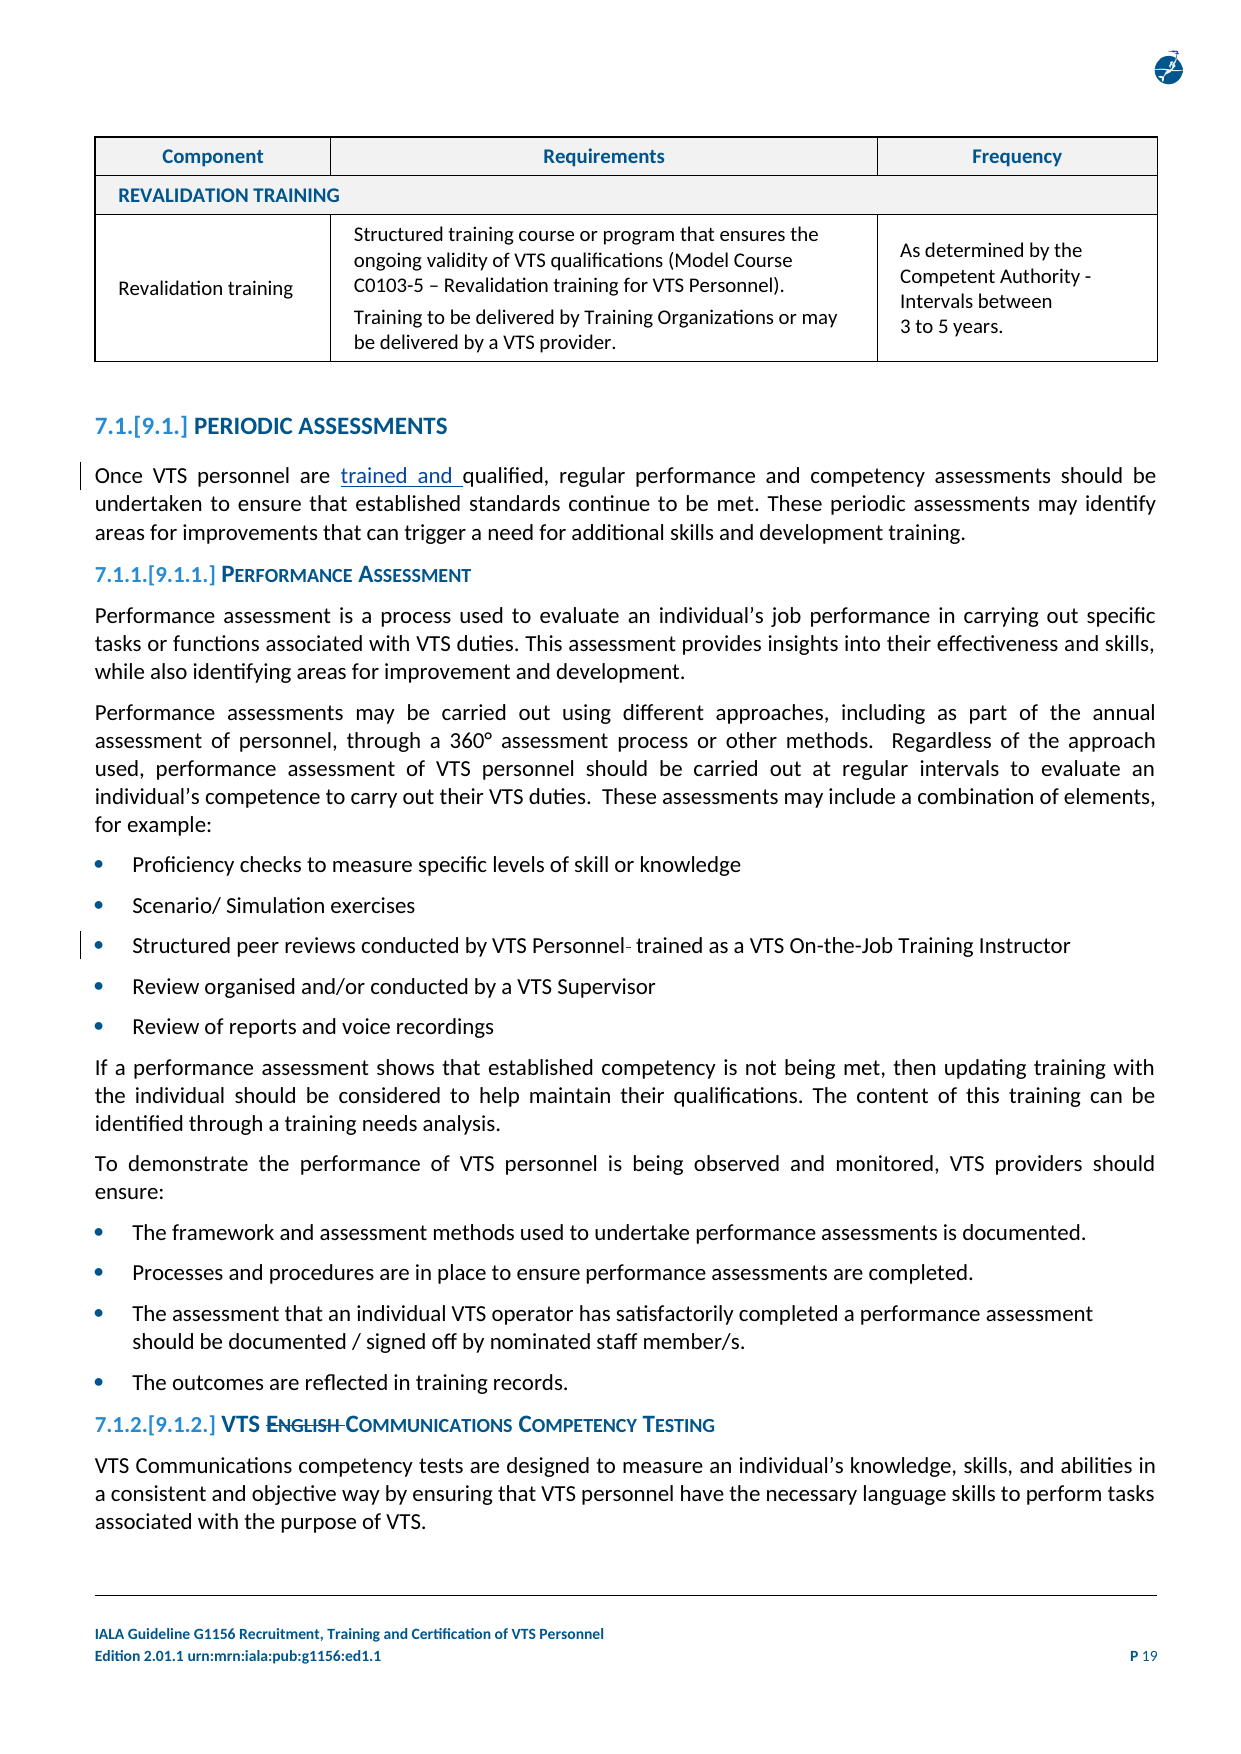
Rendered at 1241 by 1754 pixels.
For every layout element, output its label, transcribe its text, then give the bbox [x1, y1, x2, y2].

text Processes and procedures are in place to ensure performance assessments are completed. [94, 1258, 1157, 1287]
table_header Frequency [878, 138, 1157, 175]
text Performance assessments may be carried out using different approaches, including as part of the annual assessment of personnel, through a 360° assessment process or other methods. Regardless of the approach used, performance assessment of VTS personnel should be carried out at regular intervals to evaluate an individual’s competence to carry out their VTS duties. These assessments may include a combination of elements, for example: [94, 698, 1157, 838]
subtitle Periodic Assessments [94, 410, 1157, 441]
text Scenario/ Simulation exercises [94, 891, 1157, 919]
table_cell REVALIDATION TRAINING [96, 176, 1157, 214]
text Once VTS personnel are qualified, regular performance and competency assessments should be undertaken to ensure that established standards continue to be met. These periodic assessments may identify areas for improvements that can trigger a need for additional skills and development training. [94, 462, 1157, 546]
table_cell As determined by the Competent Authority - Intervals between 3 to 5 years. [878, 215, 1157, 361]
text The framework and assessment methods used to undertake performance assessments is documented. [94, 1218, 1157, 1246]
subtitle Performance Assessment [94, 558, 1069, 589]
text VTS Communications competency tests are designed to measure an individual’s knowledge, skills, and abilities in a consistent and objective way by ensuring that VTS personnel have the necessary language skills to perform tasks associated with the purpose of VTS. [94, 1451, 1157, 1535]
text Performance assessment is a process used to evaluate an individual’s job performance in carrying out specific tasks or functions associated with VTS duties. This assessment provides insights into their effectiveness and skills, while also identifying areas for improvement and development. [94, 601, 1157, 685]
text Review organised and/or conducted by a VTS Supervisor [94, 972, 1157, 1000]
text The assessment that an individual VTS operator has satisfactorily completed a performance assessment should be documented / signed off by nominated staff member/s. [94, 1299, 1157, 1355]
subtitle VTS English Communications Competency Testing [94, 1408, 1069, 1439]
text Proficiency checks to measure specific levels of skill or knowledge [94, 850, 1157, 878]
text Structured peer reviews conducted by VTS Personnel trained as a VTS On-the-Job Training Instructor [94, 931, 1157, 959]
table_header Component [96, 138, 330, 175]
text To demonstrate the performance of VTS personnel is being observed and monitored, VTS providers should ensure: [94, 1149, 1157, 1206]
table_cell Structured training course or program that ensures the ongoing validity of VTS qualifications (Model Course C0103-5 – Revalidation training for VTS Personnel). Training to be delivered by Training Organizations or may be delivered by a VTS provider. [331, 215, 877, 361]
table_cell Revalidation training [96, 215, 330, 361]
text The outcomes are reflected in training records. [94, 1368, 1157, 1396]
text Review of reports and voice recordings [94, 1012, 1157, 1040]
text If a performance assessment shows that established competency is not being met, then updating training with the individual should be considered to help maintain their qualifications. The content of this training can be identified through a training needs analysis. [94, 1053, 1157, 1137]
table_header Requirements [331, 138, 877, 175]
picture [1123, 0, 1241, 119]
